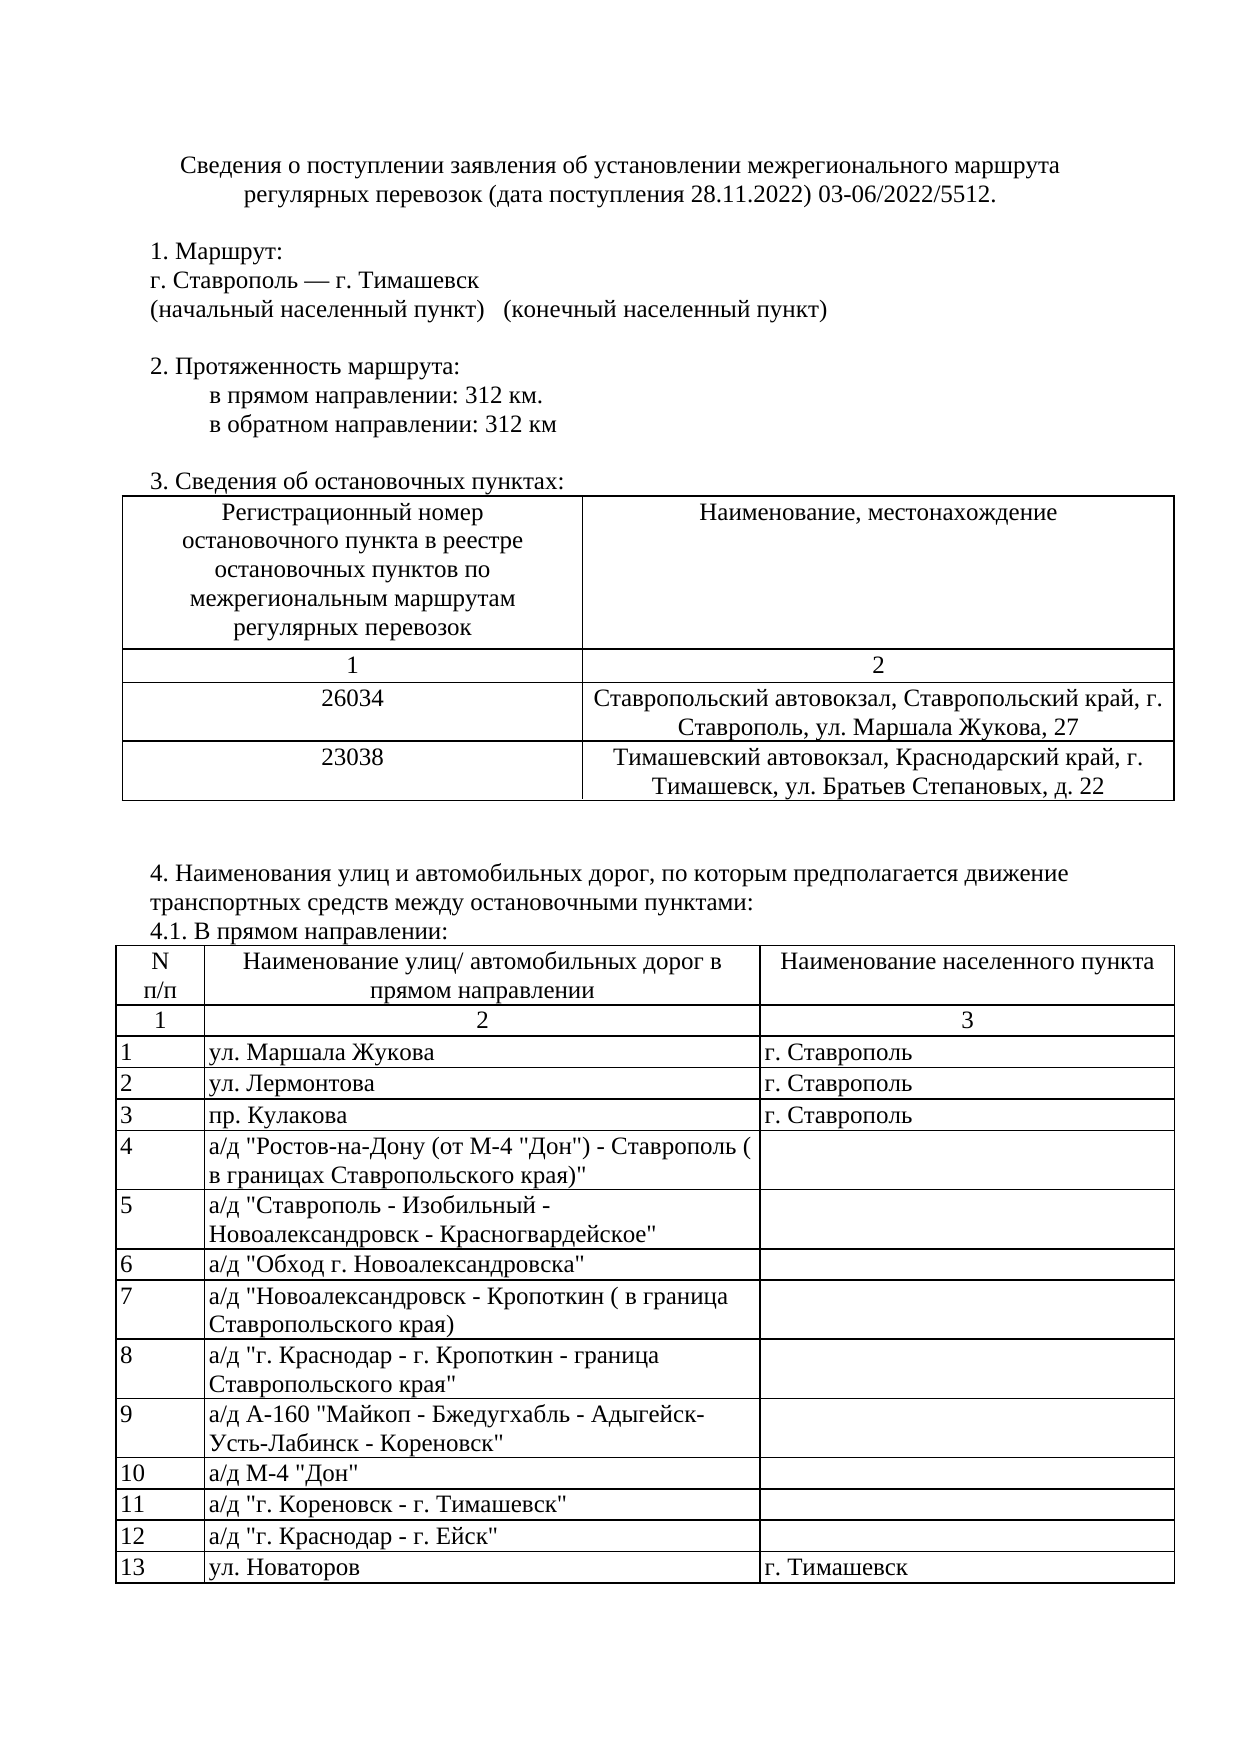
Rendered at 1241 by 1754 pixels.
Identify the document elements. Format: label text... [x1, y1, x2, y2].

text 4. Наименования улиц и автомобильных дорог, по которым предполагается движение транспортных средств между остановочными пунктами: [150, 858, 1090, 916]
table_cell 1 [123, 650, 582, 681]
table_header N п/п [117, 946, 204, 1004]
table_cell [761, 1250, 1174, 1279]
table_cell ул. Новаторов [205, 1552, 759, 1582]
table_cell [761, 1490, 1174, 1519]
text в прямом направлении: 312 км. [150, 380, 1090, 409]
text (начальный населенный пункт) (конечный населенный пункт) [150, 294, 1090, 322]
table_cell а/д М-4 "Дон" [205, 1458, 759, 1488]
table_cell 2 [583, 650, 1173, 681]
table_cell [761, 1190, 1174, 1248]
text Сведения о поступлении заявления об установлении межрегионального маршрута регулярных перевозок (дата поступления 28.11.2022) 03-06/2022/5512. [150, 150, 1090, 207]
text 2. Протяженность маршрута: [150, 351, 1090, 380]
table_cell [761, 1521, 1174, 1551]
table_cell Тимашевский автовокзал, Краснодарский край, г. Тимашевск, ул. Братьев Степановых, д. 22 [583, 742, 1173, 799]
table_cell 3 [761, 1006, 1174, 1035]
table_cell [761, 1458, 1174, 1488]
table_cell 11 [117, 1490, 204, 1519]
table_cell 13 [117, 1552, 204, 1582]
table_header Наименование населенного пункта [761, 946, 1174, 1004]
table_cell 12 [117, 1521, 204, 1551]
table_cell [761, 1131, 1174, 1189]
table_cell а/д "Ростов-на-Дону (от М-4 "Дон") - Ставрополь ( в границах Ставропольского края)" [205, 1131, 759, 1189]
table_cell ул. Маршала Жукова [205, 1037, 759, 1067]
table_cell 10 [117, 1458, 204, 1488]
text г. Ставрополь — г. Тимашевск [150, 265, 1090, 294]
table_cell 1 [117, 1006, 204, 1035]
table_cell [761, 1281, 1174, 1338]
table_cell г. Ставрополь [761, 1100, 1174, 1130]
table_cell 2 [205, 1006, 759, 1035]
table_cell 9 [117, 1399, 204, 1456]
table_header Регистрационный номер остановочного пункта в реестре остановочных пунктов по межрегиональным маршрутам регулярных перевозок [123, 497, 582, 648]
table_cell Ставропольский автовокзал, Ставропольский край, г. Ставрополь, ул. Маршала Жукова, 27 [583, 683, 1173, 740]
table_cell а/д "Новоалександровск - Кропоткин ( в граница Ставропольского края) [205, 1281, 759, 1338]
table_header Наименование улиц/ автомобильных дорог в прямом направлении [205, 946, 759, 1004]
table_cell а/д "Обход г. Новоалександровска" [205, 1250, 759, 1279]
table_cell 4 [117, 1131, 204, 1189]
table_cell г. Ставрополь [761, 1037, 1174, 1067]
table_cell 8 [117, 1340, 204, 1397]
table_cell 26034 [123, 683, 582, 740]
table_cell г. Тимашевск [761, 1552, 1174, 1582]
table_header Наименование, местонахождение [583, 497, 1173, 648]
table_cell ул. Лермонтова [205, 1068, 759, 1098]
table_cell 6 [117, 1250, 204, 1279]
table_cell а/д "г. Кореновск - г. Тимашевск" [205, 1490, 759, 1519]
table_cell 5 [117, 1190, 204, 1248]
text 3. Сведения об остановочных пунктах: [150, 466, 1090, 495]
text в обратном направлении: 312 км [150, 409, 1090, 437]
table_cell а/д А-160 "Майкоп - Бжедугхабль - Адыгейск- Усть-Лабинск - Кореновск" [205, 1399, 759, 1456]
text 4.1. В прямом направлении: [150, 916, 1090, 945]
table_cell [761, 1399, 1174, 1456]
table_cell 3 [117, 1100, 204, 1130]
table_cell а/д "Ставрополь - Изобильный - Новоалександровск - Красногвардейское" [205, 1190, 759, 1248]
table_cell [761, 1340, 1174, 1397]
table_cell 2 [117, 1068, 204, 1098]
table_cell 1 [117, 1037, 204, 1067]
table_cell г. Ставрополь [761, 1068, 1174, 1098]
table_cell а/д "г. Краснодар - г. Ейск" [205, 1521, 759, 1551]
table_cell 23038 [123, 742, 582, 799]
table_cell пр. Кулакова [205, 1100, 759, 1130]
text 1. Маршрут: [150, 236, 1090, 265]
table_cell 7 [117, 1281, 204, 1338]
table_cell а/д "г. Краснодар - г. Кропоткин - граница Ставропольского края" [205, 1340, 759, 1397]
